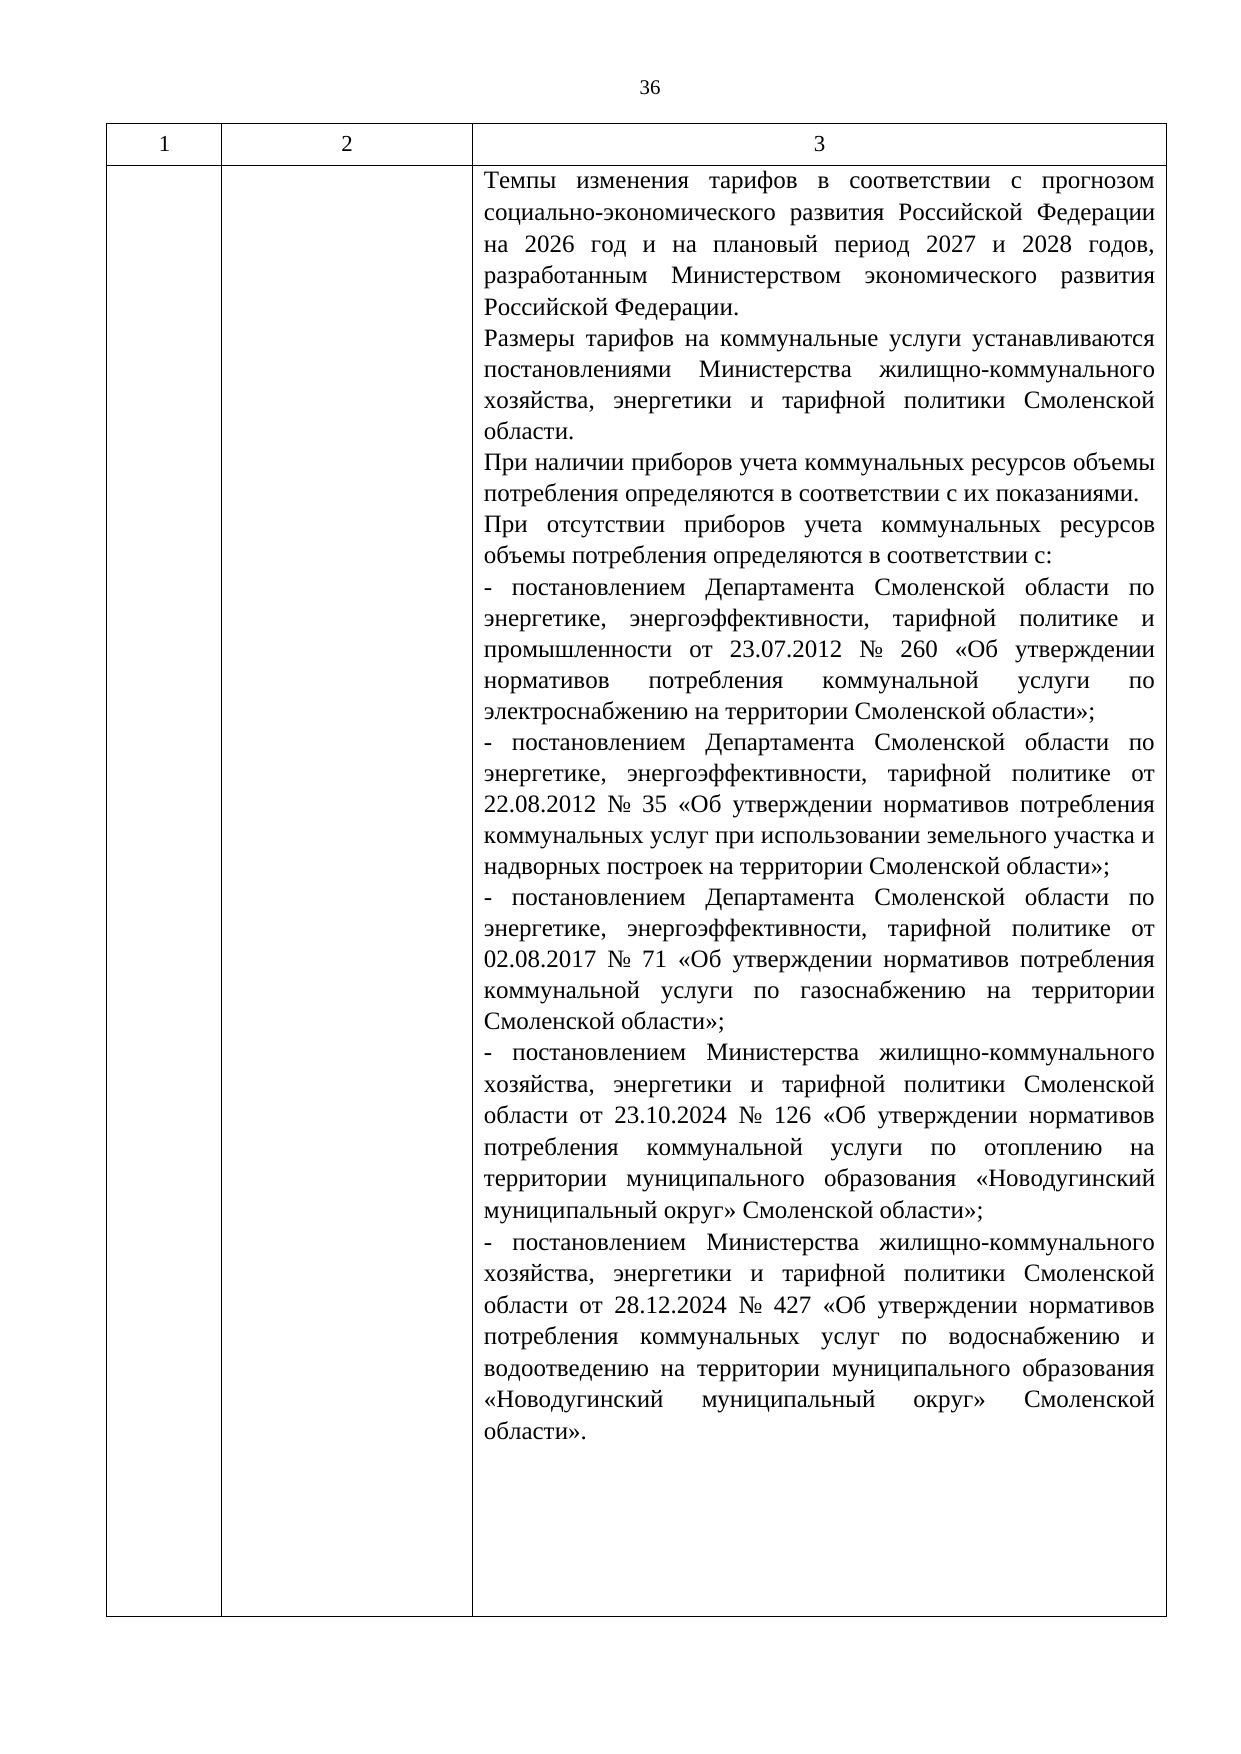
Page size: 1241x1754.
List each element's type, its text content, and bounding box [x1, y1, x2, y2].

table_cell [107, 166, 221, 1616]
table_cell 3 [473, 124, 1166, 164]
table_cell Темпы изменения тарифов в соответствии с прогнозом социально-экономического развития Российской Федерации на 2026 год и на плановый период 2027 и 2028 годов, разработанным Министерством экономического развития Российской Федерации. Размеры тарифов на коммунальные услуги устанавливаются постановлениями Министерства жилищно-коммунального хозяйства, энергетики и тарифной политики Смоленской области. При наличии приборов учета коммунальных ресурсов объемы потребления определяются в соответствии с их показаниями. При отсутствии приборов учета коммунальных ресурсов объемы потребления определяются в соответствии с: - постановлением Департамента Смоленской области по энергетике, энергоэффективности, тарифной политике и промышленности от 23.07.2012 № 260 «Об утверждении нормативов потребления коммунальной услуги по электроснабжению на территории Смоленской области»; - постановлением Департамента Смоленской области по энергетике, энергоэффективности, тарифной политике от 22.08.2012 № 35 «Об утверждении нормативов потребления коммунальных услуг при использовании земельного участка и надворных построек на территории Смоленской области»; - постановлением Департамента Смоленской области по энергетике, энергоэффективности, тарифной политике от 02.08.2017 № 71 «Об утверждении нормативов потребления коммунальной услуги по газоснабжению на территории Смоленской области»; - постановлением Министерства жилищно-коммунального хозяйства, энергетики и тарифной политики Смоленской области от 23.10.2024 № 126 «Об утверждении нормативов потребления коммунальной услуги по отоплению на территории муниципального образования «Новодугинский муниципальный округ» Смоленской области»; - постановлением Министерства жилищно-коммунального хозяйства, энергетики и тарифной политики Смоленской области от 28.12.2024 № 427 «Об утверждении нормативов потребления коммунальных услуг по водоснабжению и водоотведению на территории муниципального образования «Новодугинский муниципальный округ» Смоленской области». [473, 166, 1166, 1616]
table_cell [222, 166, 472, 1616]
table_cell 2 [222, 124, 472, 164]
table_cell 1 [107, 124, 221, 164]
